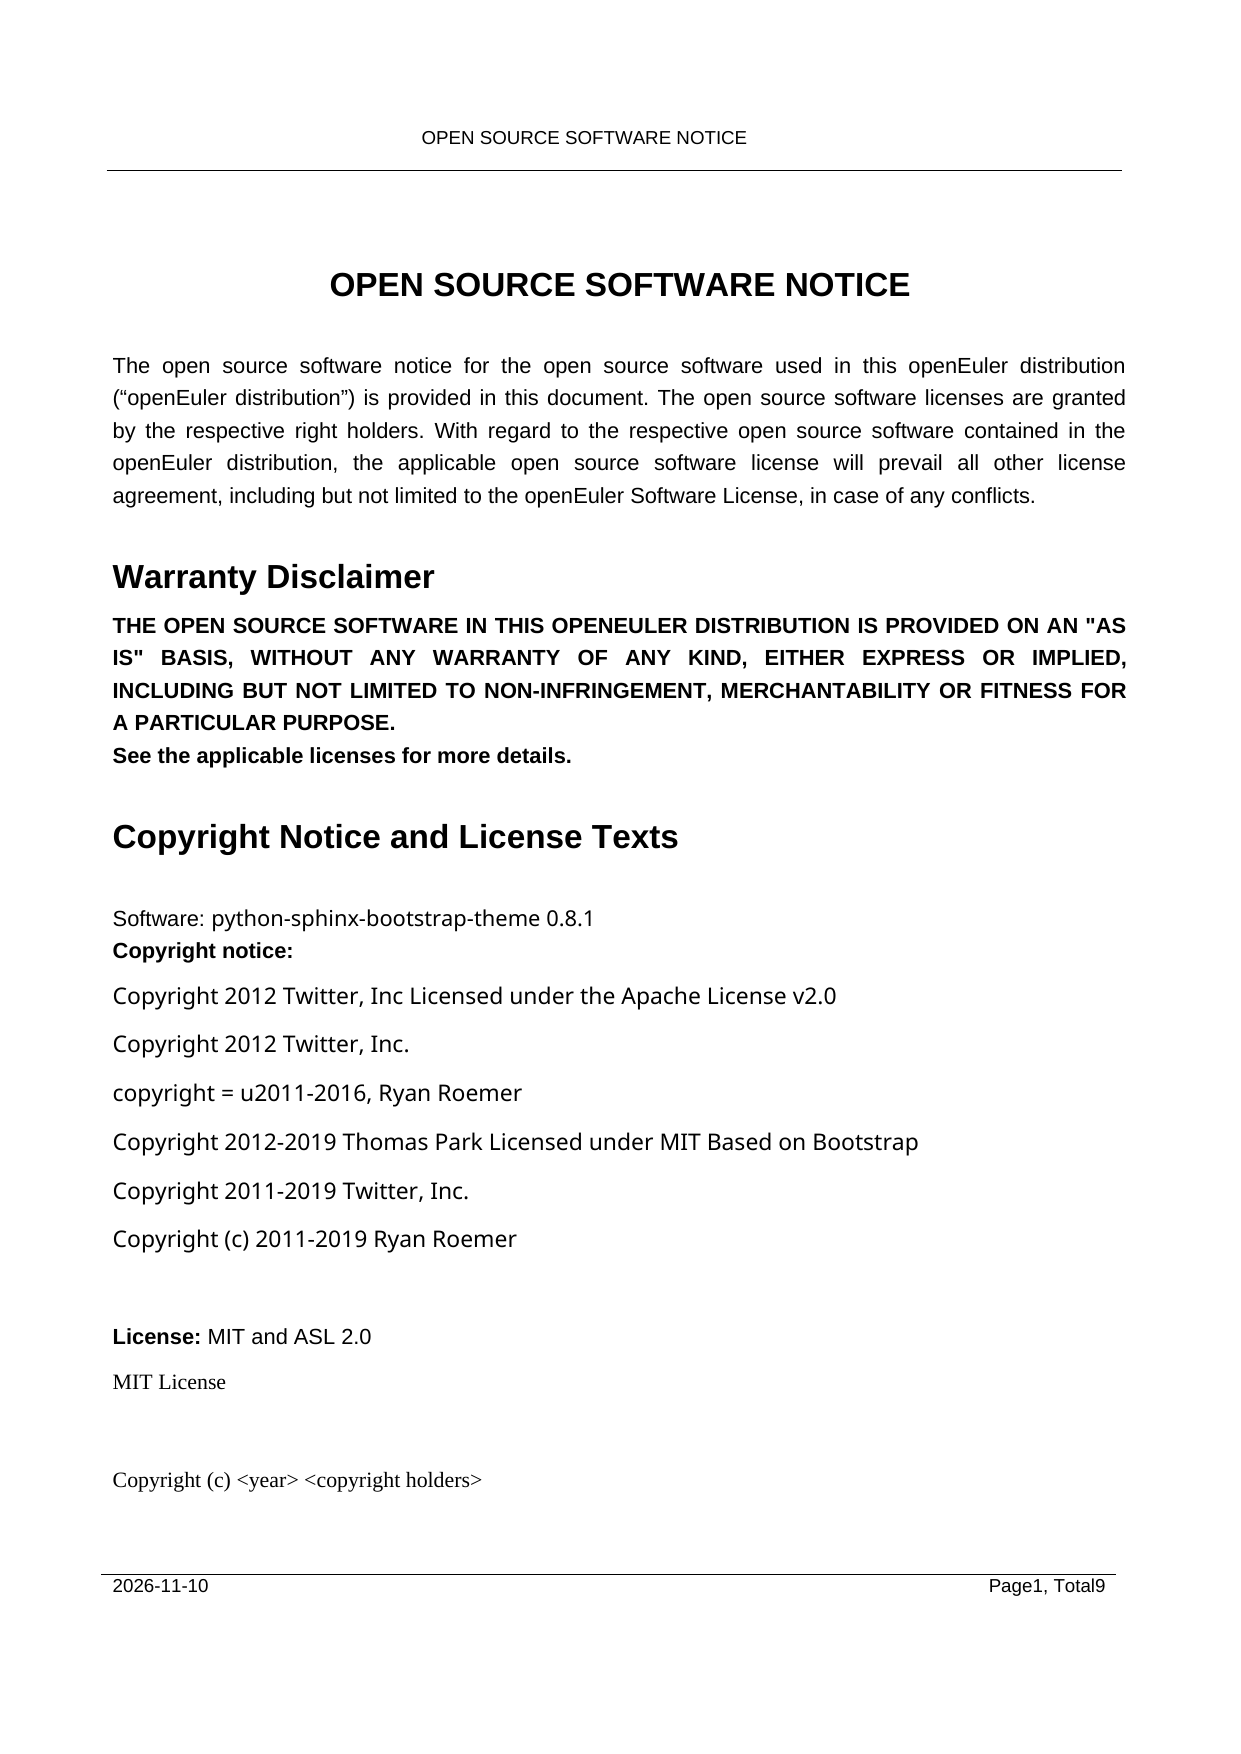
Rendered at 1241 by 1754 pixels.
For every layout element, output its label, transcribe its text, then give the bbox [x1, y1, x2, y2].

text Warranty Disclaimer [112, 544, 1128, 609]
text THE OPEN SOURCE SOFTWARE IN THIS OPENEULER DISTRIBUTION IS PROVIDED ON AN "AS IS" BASIS, WITHOUT ANY WARRANTY OF ANY KIND, EITHER EXPRESS OR IMPLIED, INCLUDING BUT NOT LIMITED TO NON-INFRINGEMENT, MERCHANTABILITY OR FITNESS FOR A PARTICULAR PURPOSE. See the applicable licenses for more details. [112, 609, 1128, 771]
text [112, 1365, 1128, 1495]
text Software: python-sphinx-bootstrap-theme 0.8.1 [112, 901, 1128, 934]
text License: MIT and ASL 2.0 [112, 1320, 1128, 1353]
text OPEN SOURCE SOFTWARE NOTICE [112, 251, 1128, 316]
text The open source software notice for the open source software used in this openEuler distribution (“openEuler distribution”) is provided in this document. The open source software licenses are granted by the respective right holders. With regard to the respective open source software contained in the openEuler distribution, the applicable open source software license will prevail all other license agreement, including but not limited to the openEuler Software License, in case of any conflicts. [112, 349, 1128, 511]
text Copyright 2012 Twitter, Inc Licensed under the Apache License v2.0 Copyright 2012 Twitter, Inc. copyright = u2011-2016, Ryan Roemer Copyright 2012-2019 Thomas Park Licensed under MIT Based on Bootstrap Copyright 2011-2019 Twitter, Inc. Copyright (c) 2011-2019 Ryan Roemer [112, 979, 1128, 1304]
text Copyright notice: [112, 934, 1128, 966]
text Copyright Notice and License Texts [112, 804, 1128, 869]
